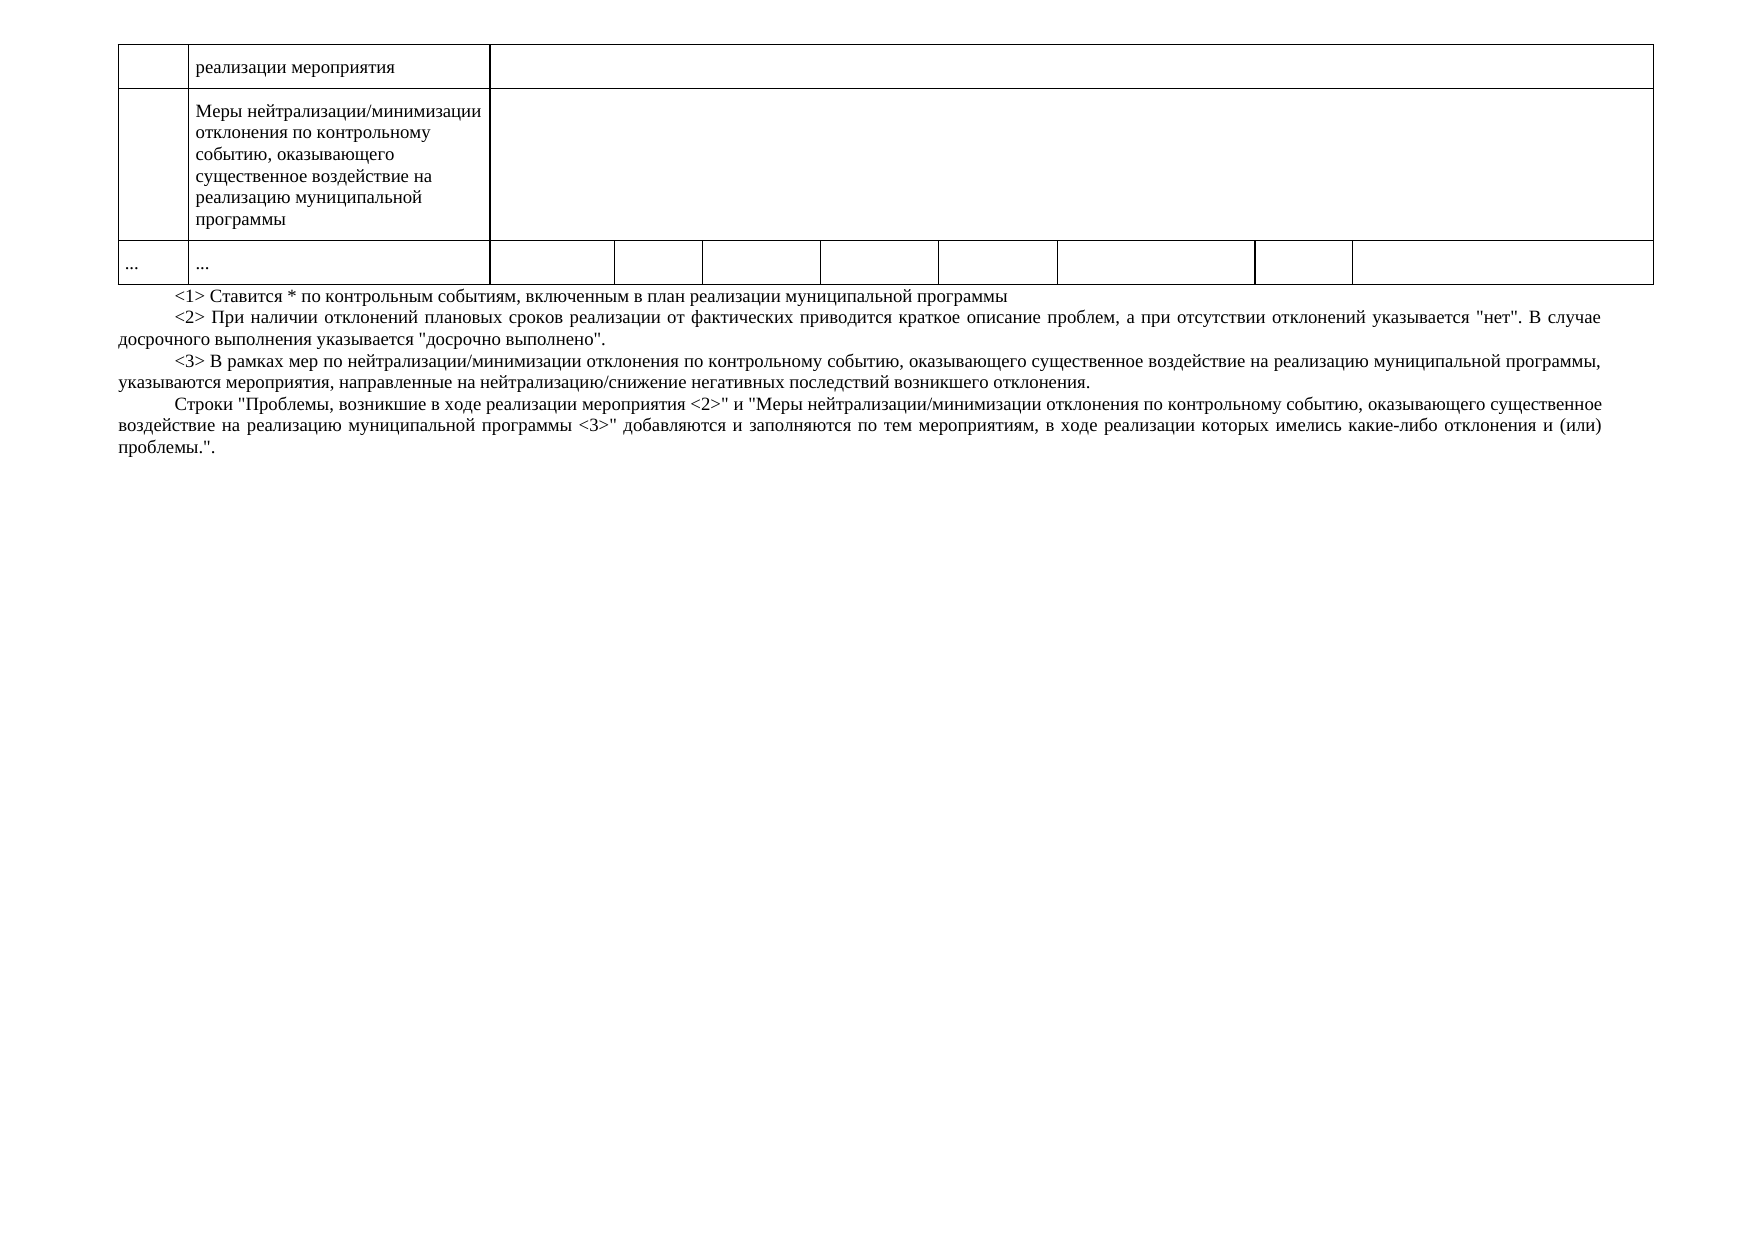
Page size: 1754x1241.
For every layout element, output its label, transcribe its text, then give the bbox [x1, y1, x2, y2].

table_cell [189, 45, 489, 88]
table_cell [1058, 241, 1254, 284]
table_cell [615, 241, 702, 284]
text Строки "Проблемы, возникшие в ходе реализации мероприятия <2>" и "Меры нейтрализации/минимизации отклонения по контрольному событию, оказывающего существенное воздействие на реализацию муниципальной программы <3>" добавляются и заполняются по тем мероприятиям, в ходе реализации которых имелись какие-либо отклонения и (или) проблемы.". [118, 393, 1604, 457]
table_cell [491, 45, 1653, 88]
text <1> Ставится * по контрольным событиям, включенным в план реализации муниципальной программы [118, 285, 1604, 306]
text <3> В рамках мер по нейтрализации/минимизации отклонения по контрольному событию, оказывающего существенное воздействие на реализацию муниципальной программы, указываются мероприятия, направленные на нейтрализацию/снижение негативных последствий возникшего отклонения. [118, 349, 1604, 393]
table_cell ... [189, 241, 489, 284]
table_cell [491, 89, 1653, 240]
table_cell [821, 241, 938, 284]
table_cell [939, 241, 1057, 284]
table_cell [119, 89, 188, 240]
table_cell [189, 89, 489, 240]
table_cell [1353, 241, 1653, 284]
table_cell [703, 241, 820, 284]
table_cell ... [119, 241, 188, 284]
text <2> При наличии отклонений плановых сроков реализации от фактических приводится краткое описание проблем, а при отсутствии отклонений указывается "нет". В случае досрочного выполнения указывается "досрочно выполнено". [118, 306, 1604, 349]
table_cell [1256, 241, 1352, 284]
table_cell [119, 45, 188, 88]
table_cell [491, 241, 614, 284]
